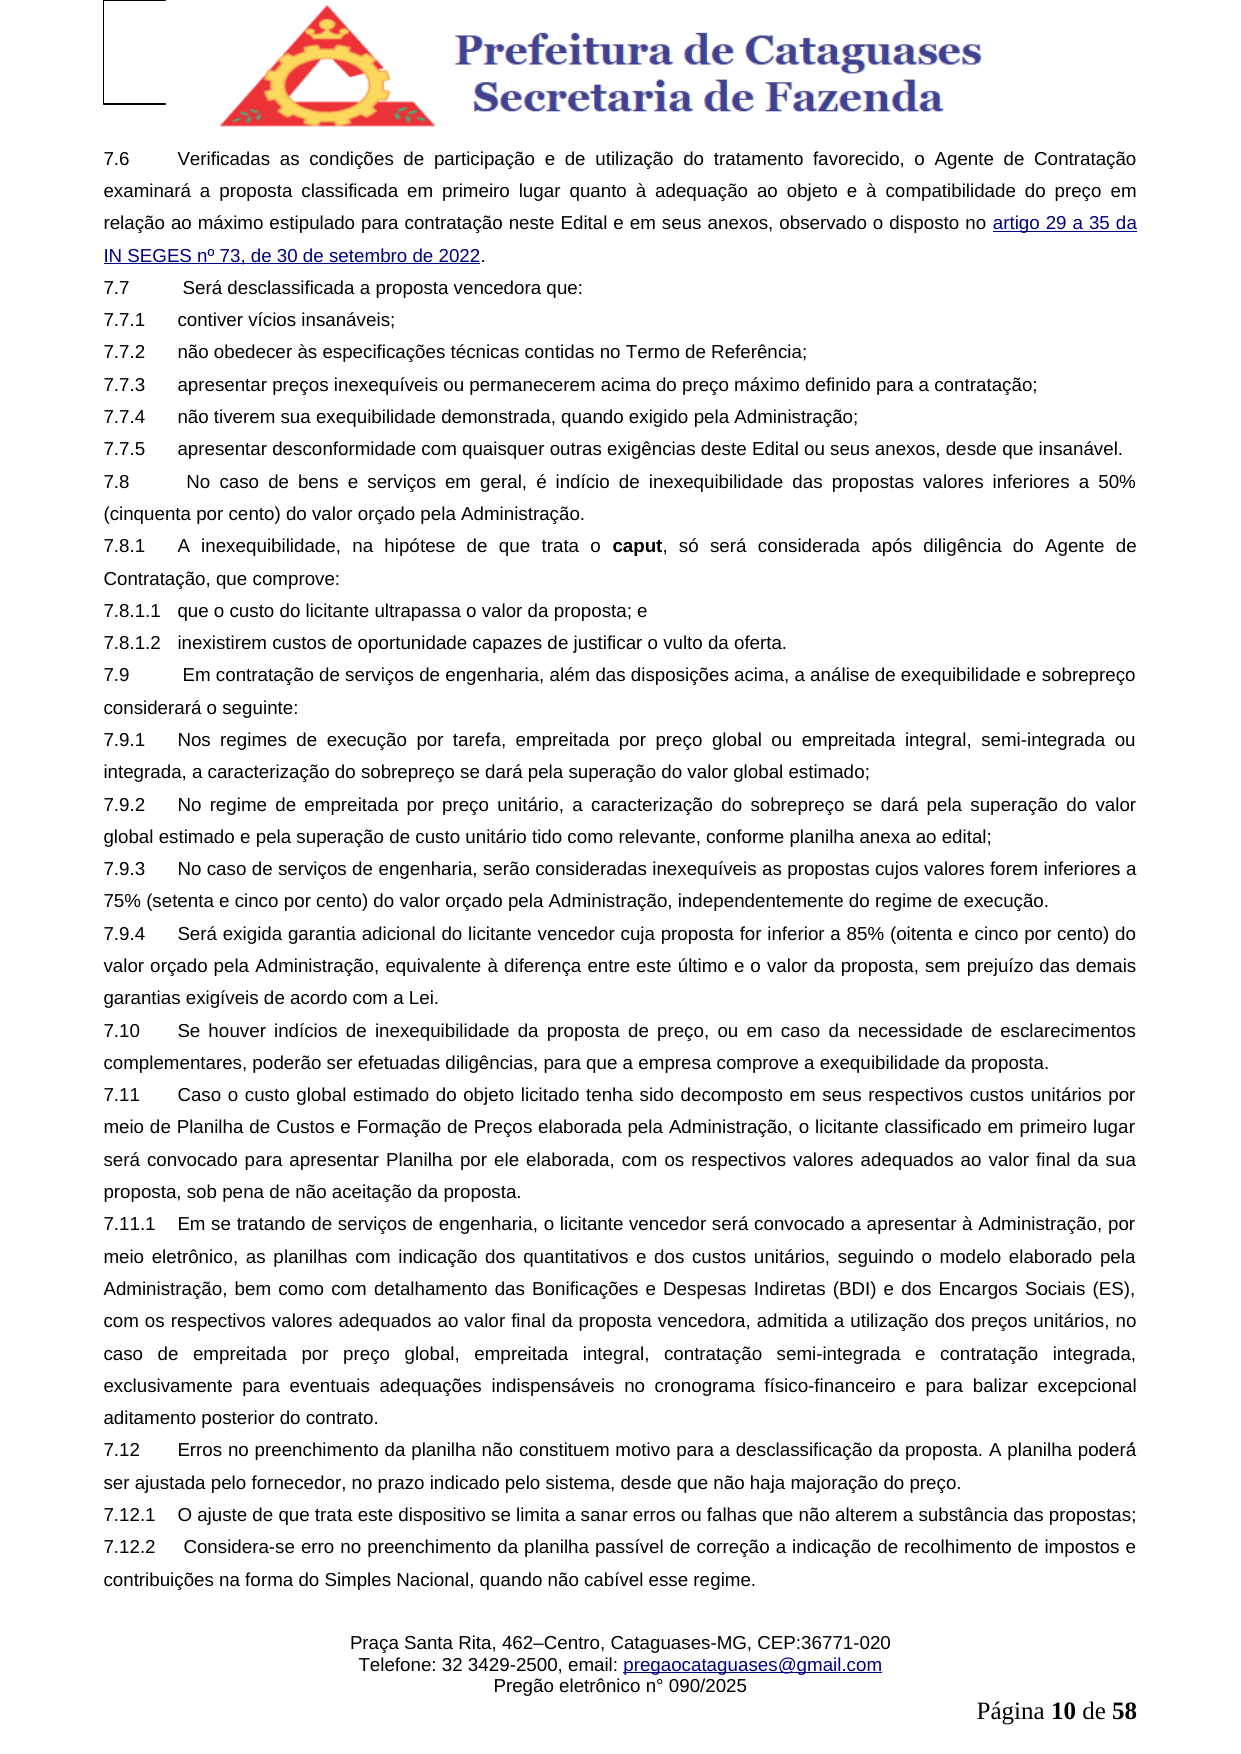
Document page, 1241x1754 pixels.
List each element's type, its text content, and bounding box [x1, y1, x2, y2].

list Erros no preenchimento da planilha não constituem motivo para a desclassificação da proposta. A planilha poderá́ ser ajustada pelo fornecedor, no prazo indicado pelo sistema, desde que não haja majoração do preço. [103, 1439, 1137, 1493]
list apresentar preços inexequíveis ou permanecerem acima do preço máximo definido para a contratação; [103, 373, 1137, 395]
list Se houver indícios de inexequibilidade da proposta de preço, ou em caso da necessidade de esclarecimentos complementares, poderão ser efetuadas diligências, para que a empresa comprove a exequibilidade da proposta. [103, 1019, 1137, 1073]
list A inexequibilidade, na hipótese de que trata o caput, só será considerada após diligência do Agente de Contratação, que comprove: [103, 535, 1137, 589]
list Nos regimes de execução por tarefa, empreitada por preço global ou empreitada integral, semi-integrada ou integrada, a caracterização do sobrepreço se dará pela superação do valor global estimado; [103, 729, 1137, 783]
list No caso de serviços de engenharia, serão consideradas inexequíveis as propostas cujos valores forem inferiores a 75% (setenta e cinco por cento) do valor orçado pela Administração, independentemente do regime de execução. [103, 858, 1137, 912]
list Considera-se erro no preenchimento da planilha passível de correção a indicação de recolhimento de impostos e contribuições na forma do Simples Nacional, quando não cabível esse regime. [103, 1536, 1137, 1590]
list contiver vícios insanáveis; [103, 309, 1137, 331]
list Em se tratando de serviços de engenharia, o licitante vencedor será convocado a apresentar à Administração, por meio eletrônico, as planilhas com indicação dos quantitativos e dos custos unitários, seguindo o modelo elaborado pela Administração, bem como com detalhamento das Bonificações e Despesas Indiretas (BDI) e dos Encargos Sociais (ES), com os respectivos valores adequados ao valor final da proposta vencedora, admitida a utilização dos preços unitários, no caso de empreitada por preço global, empreitada integral, contratação semi-integrada e contratação integrada, exclusivamente para eventuais adequações indispensáveis no cronograma físico-financeiro e para balizar excepcional aditamento posterior do contrato. [103, 1213, 1137, 1428]
list não obedecer às especificações técnicas contidas no Termo de Referência; [103, 341, 1137, 363]
list O ajuste de que trata este dispositivo se limita a sanar erros ou falhas que não alterem a substância das propostas; [103, 1504, 1137, 1525]
list que o custo do licitante ultrapassa o valor da proposta; e [103, 599, 1137, 621]
list Será exigida garantia adicional do licitante vencedor cuja proposta for inferior a 85% (oitenta e cinco por cento) do valor orçado pela Administração, equivalente à diferença entre este último e o valor da proposta, sem prejuízo das demais garantias exigíveis de acordo com a Lei. [103, 922, 1137, 1009]
list inexistirem custos de oportunidade capazes de justificar o vulto da oferta. [103, 632, 1137, 653]
list Caso o custo global estimado do objeto licitado tenha sido decomposto em seus respectivos custos unitários por meio de Planilha de Custos e Formação de Preços elaborada pela Administração, o licitante classificado em primeiro lugar será convocado para apresentar Planilha por ele elaborada, com os respectivos valores adequados ao valor final da sua proposta, sob pena de não aceitação da proposta. [103, 1084, 1137, 1202]
list No caso de bens e serviços em geral, é indício de inexequibilidade das propostas valores inferiores a 50% (cinquenta por cento) do valor orçado pela Administração. [103, 470, 1137, 524]
picture [165, 0, 1075, 148]
list Será desclassificada a proposta vencedora que: [103, 277, 1137, 298]
list apresentar desconformidade com quaisquer outras exigências deste Edital ou seus anexos, desde que insanável. [103, 438, 1137, 460]
list não tiverem sua exequibilidade demonstrada, quando exigido pela Administração; [103, 406, 1137, 427]
list Verificadas as condições de participação e de utilização do tratamento favorecido, o Agente de Contratação examinará a proposta classificada em primeiro lugar quanto à adequação ao objeto e à compatibilidade do preço em relação ao máximo estipulado para contratação neste Edital e em seus anexos, observado o disposto no artigo 29 a 35 da IN SEGES nº 73, de 30 de setembro de 2022. [103, 147, 1137, 266]
list Em contratação de serviços de engenharia, além das disposições acima, a análise de exequibilidade e sobrepreço considerará o seguinte: [103, 664, 1137, 718]
list No regime de empreitada por preço unitário, a caracterização do sobrepreço se dará pela superação do valor global estimado e pela superação de custo unitário tido como relevante, conforme planilha anexa ao edital; [103, 793, 1137, 847]
